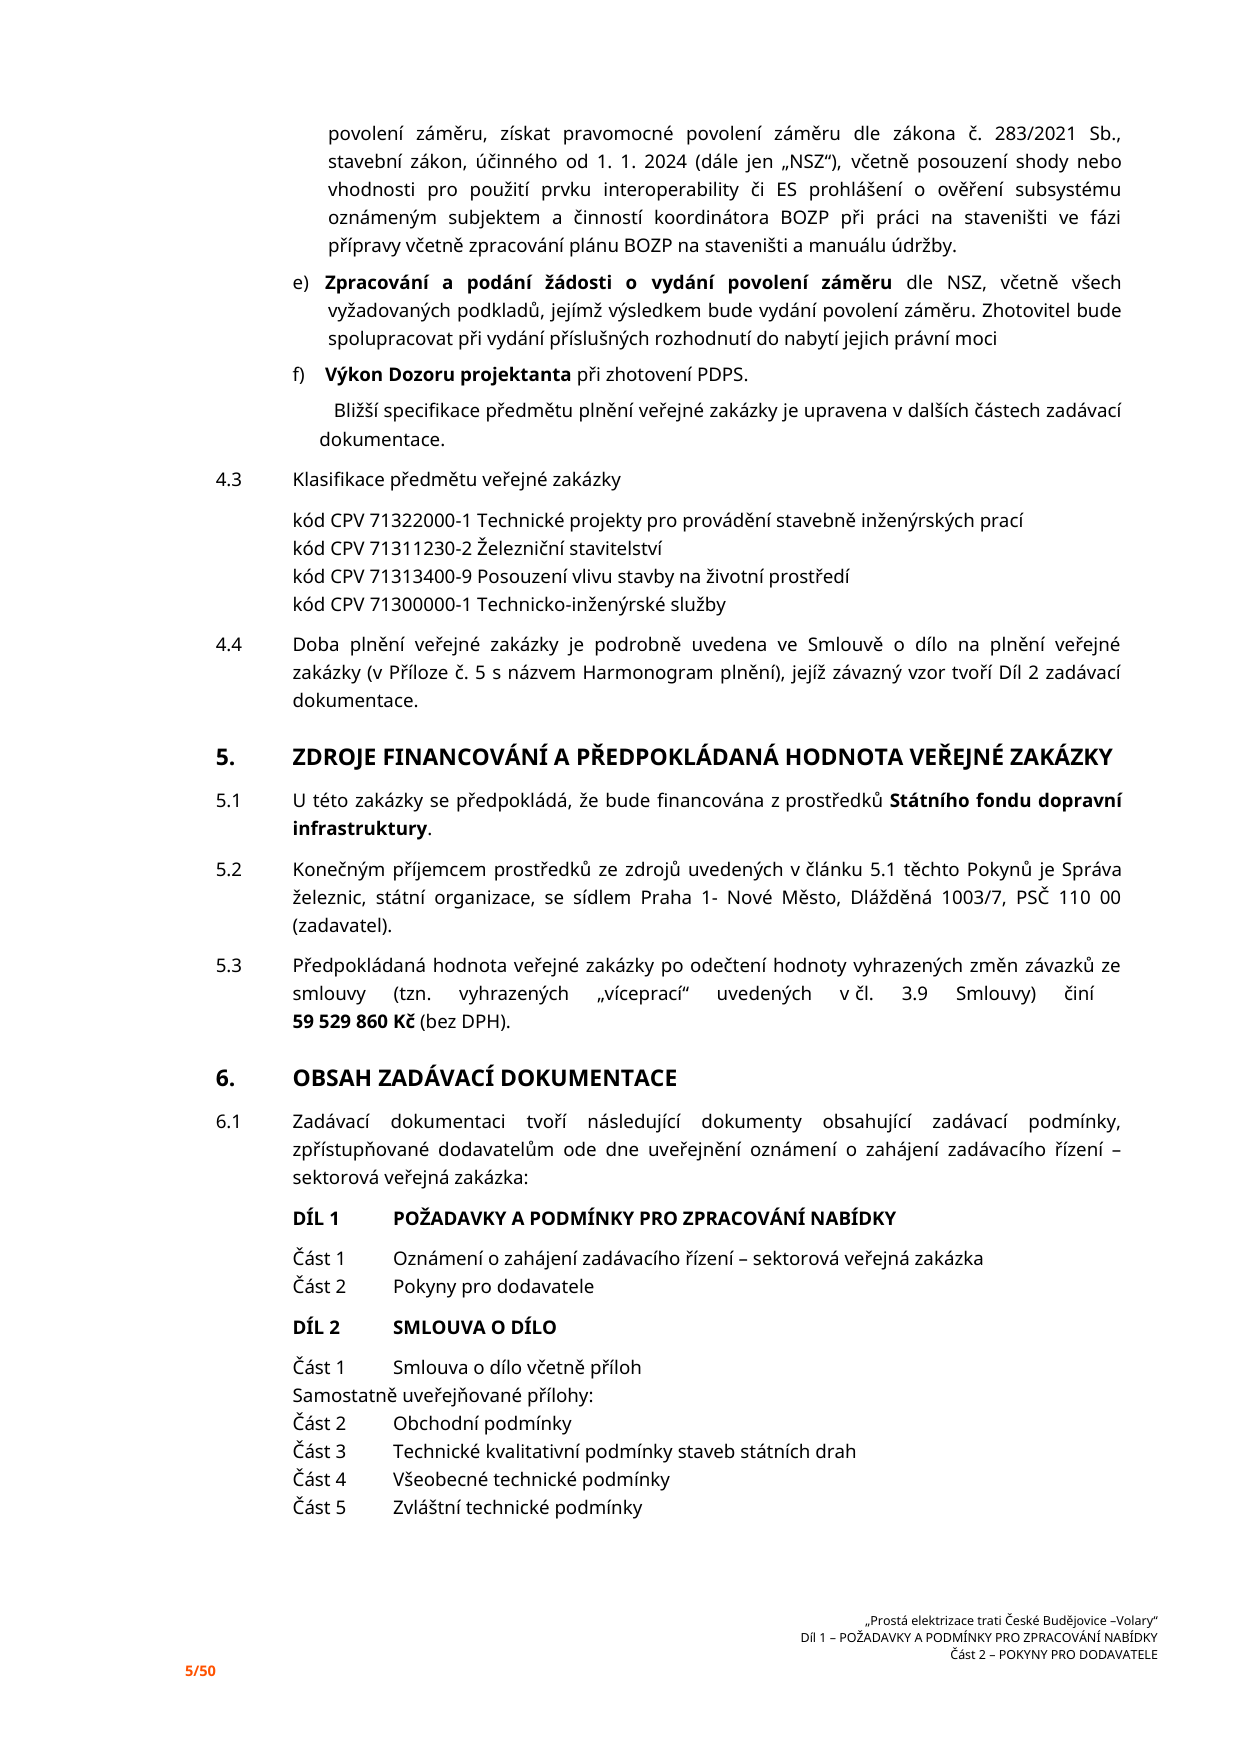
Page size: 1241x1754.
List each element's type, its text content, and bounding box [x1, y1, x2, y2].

list kód CPV 71300000-1 Technicko-inženýrské služby [292, 591, 1122, 616]
text Předpokládaná hodnota veřejné zakázky po odečtení hodnoty vyhrazených změn závazků ze smlouvy (tzn. vyhrazených „víceprací“ uvedených v čl. 3.9 Smlouvy) činí 59 529 860 Kč (bez DPH). [216, 952, 1122, 1034]
list Výkon Dozoru projektanta při zhotovení PDPS. [292, 361, 1122, 387]
text ZDROJE FINANCOVÁNÍ a PŘEDPOKLÁDANÁ HODNOTA VEŘEJNÉ ZAKÁZKY [216, 741, 1122, 772]
list kód CPV 71311230-2 Železniční stavitelství [292, 535, 1122, 560]
text Část 4 Všeobecné technické podmínky [292, 1467, 1122, 1492]
text DÍL 1 POŽADAVKY A PODMÍNKY PRO ZPRACOVÁNÍ NABÍDKY [292, 1205, 1122, 1231]
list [292, 121, 1122, 258]
text DÍL 2 SMLOUVA O DÍLO [292, 1314, 1122, 1339]
text U této zakázky se předpokládá, že bude financována z prostředků Státního fondu dopravní infrastruktury. [216, 787, 1122, 841]
list kód CPV 71322000-1 Technické projekty pro provádění stavebně inženýrských prací [292, 507, 1122, 532]
text OBSAH ZADÁVACÍ DOKUMENTACE [216, 1062, 1122, 1093]
text Část 1 Smlouva o dílo včetně příloh [292, 1354, 1122, 1380]
text Část 5 Zvláštní technické podmínky [292, 1495, 1122, 1520]
list Bližší specifikace předmětu plnění veřejné zakázky je upravena v dalších částech zadávací dokumentace. [319, 398, 1122, 451]
text Klasifikace předmětu veřejné zakázky [216, 466, 1122, 492]
text Část 3 Technické kvalitativní podmínky staveb státních drah [292, 1439, 1122, 1464]
text Část 2 Obchodní podmínky [292, 1411, 1122, 1436]
text Doba plnění veřejné zakázky je podrobně uvedena ve Smlouvě o dílo na plnění veřejné zakázky (v Příloze č. 5 s názvem Harmonogram plnění), jejíž závazný vzor tvoří Díl 2 zadávací dokumentace. [216, 631, 1122, 713]
list Zpracování a podání žádosti o vydání povolení záměru dle NSZ, včetně všech vyžadovaných podkladů, jejímž výsledkem bude vydání povolení záměru. Zhotovitel bude spolupracovat při vydání příslušných rozhodnutí do nabytí jejich právní moci [292, 269, 1122, 351]
text Konečným příjemcem prostředků ze zdrojů uvedených v článku 5.1 těchto Pokynů je Správa železnic, státní organizace, se sídlem Praha 1- Nové Město, Dlážděná 1003/7, PSČ 110 00 (zadavatel). [216, 856, 1122, 937]
text Část 2 Pokyny pro dodavatele [292, 1273, 1122, 1299]
list kód CPV 71313400-9 Posouzení vlivu stavby na životní prostředí [292, 563, 1122, 588]
text Část 1 Oznámení o zahájení zadávacího řízení – sektorová veřejná zakázka [292, 1246, 1122, 1271]
list Samostatně uveřejňované přílohy: [292, 1383, 1122, 1408]
text Zadávací dokumentaci tvoří následující dokumenty obsahující zadávací podmínky, zpřístupňované dodavatelům ode dne uveřejnění oznámení o zahájení zadávacího řízení – sektorová veřejná zakázka: [216, 1108, 1122, 1190]
